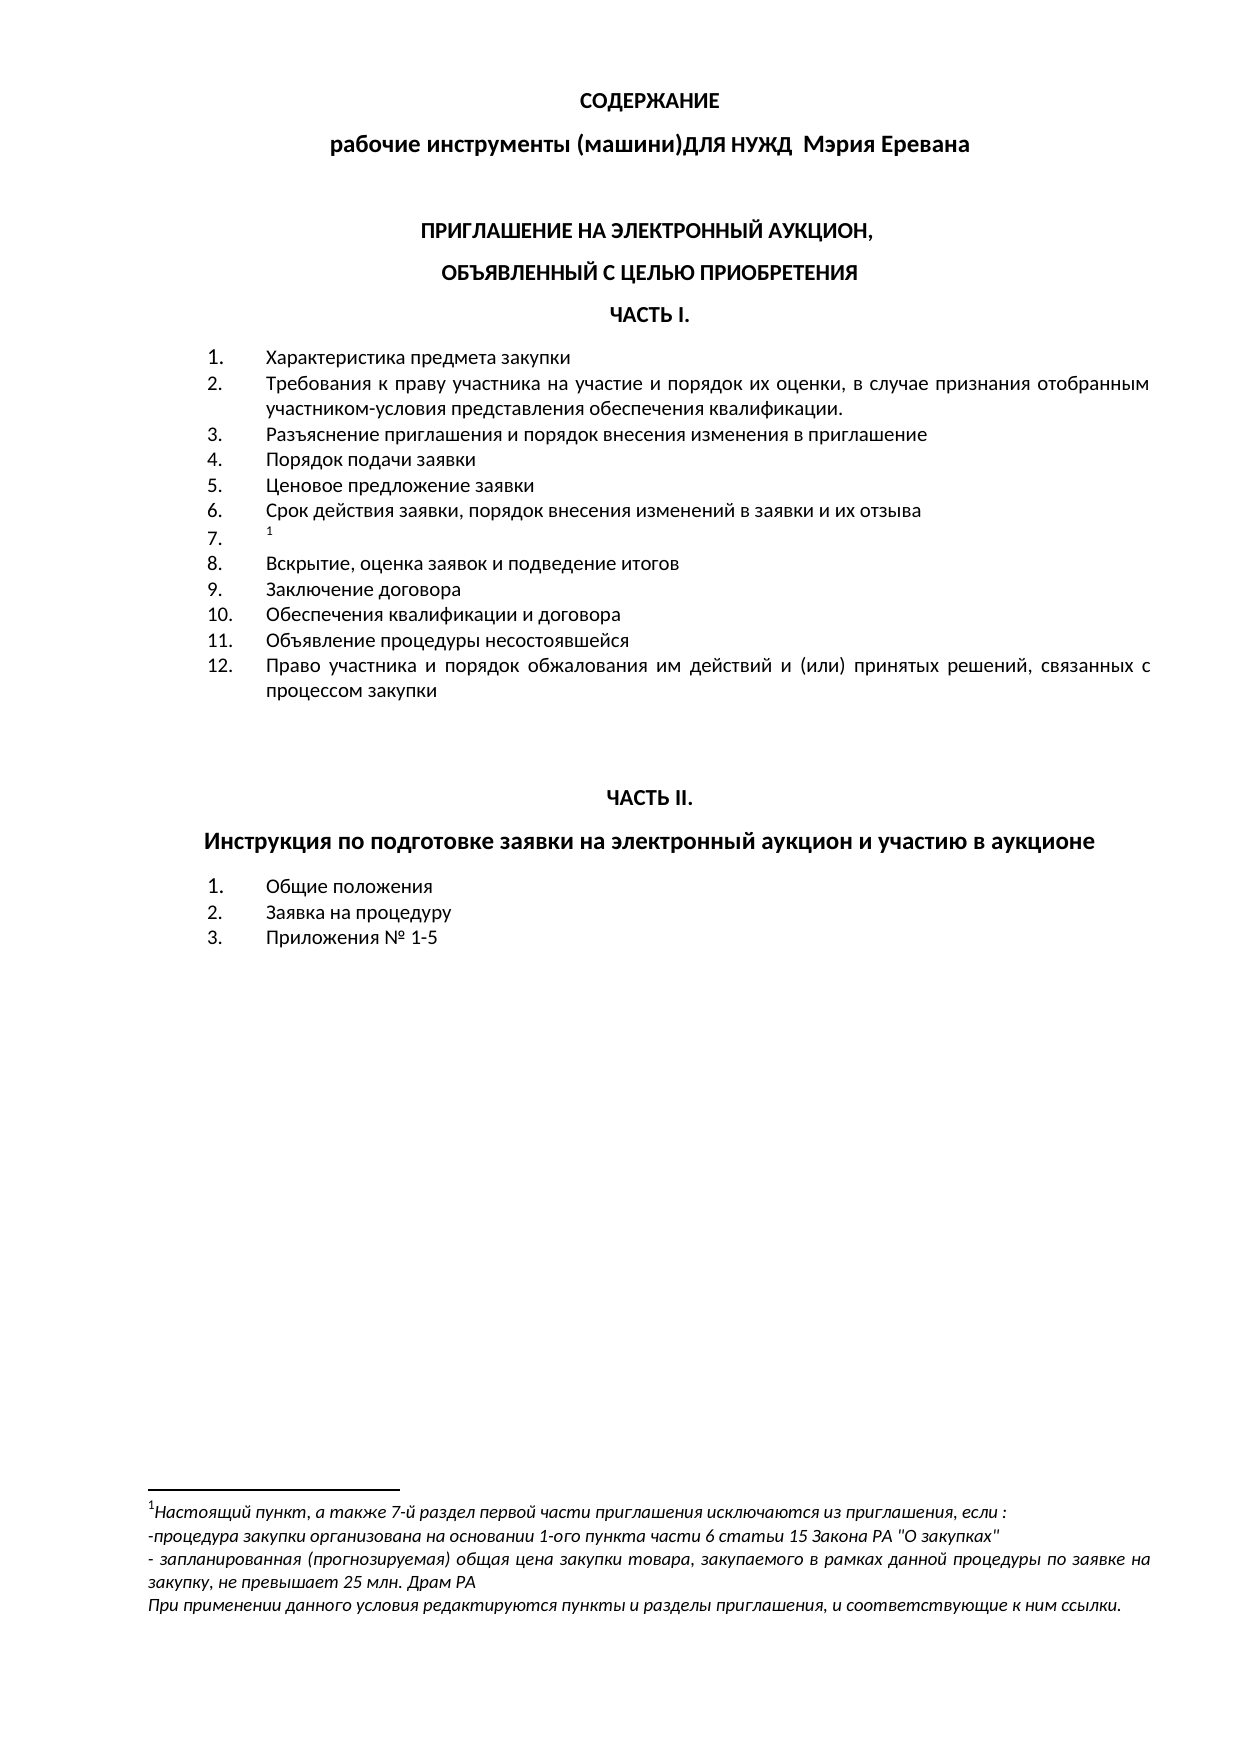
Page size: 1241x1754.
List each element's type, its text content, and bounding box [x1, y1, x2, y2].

text 7. [207, 523, 1152, 551]
text 12. Право участника и порядок обжалования им действий и (или) принятых решений, связанных с процессом закупки [207, 652, 1152, 703]
text 9. Заключение договора [207, 576, 1152, 601]
text 1. Характеристика предмета закупки [207, 342, 1152, 370]
text 4. Порядок подачи заявки [207, 446, 1152, 472]
text 8. Вскрытие, оценка заявок и подведение итогов [207, 551, 1152, 576]
text 3. Разъяснение приглашения и порядок внесения изменения в приглашение [207, 421, 1152, 446]
text ПРИГЛАШЕНИЕ НА ЭЛЕКТРОННЫЙ АУКЦИОН, ОБЪЯВЛЕННЫЙ С ЦЕЛЬЮ ПРИОБРЕТЕНИЯ [148, 216, 1152, 286]
text 3. Приложения № 1-5 [207, 924, 1152, 950]
text ЧАСТЬ II. [148, 783, 1152, 811]
text 6. Срок действия заявки, порядок внесения изменений в заявки и их отзыва [207, 497, 1152, 523]
text 2. Заявка на процедуру [207, 899, 1152, 924]
text 11. Объявление процедуры несостоявшейся [207, 627, 1152, 652]
text 2. Требования к праву участника на участие и порядок их оценки, в случае признания отобранным участником-условия представления обеспечения квалификации. [207, 370, 1152, 421]
text ЧАСТЬ I. [148, 300, 1152, 328]
text 10. Обеспечения квалификации и договора [207, 601, 1152, 627]
text 5. Ценовое предложение заявки [207, 472, 1152, 497]
text СОДЕРЖАНИЕ [148, 86, 1152, 114]
text Инструкция по подготовке заявки на электронный аукцион и участию в аукционе [148, 825, 1152, 856]
text рабочие инструменты (машини)ДЛЯ НУЖД Мэрия Еревана [148, 128, 1152, 159]
text 1. Общие положения [207, 871, 1152, 899]
